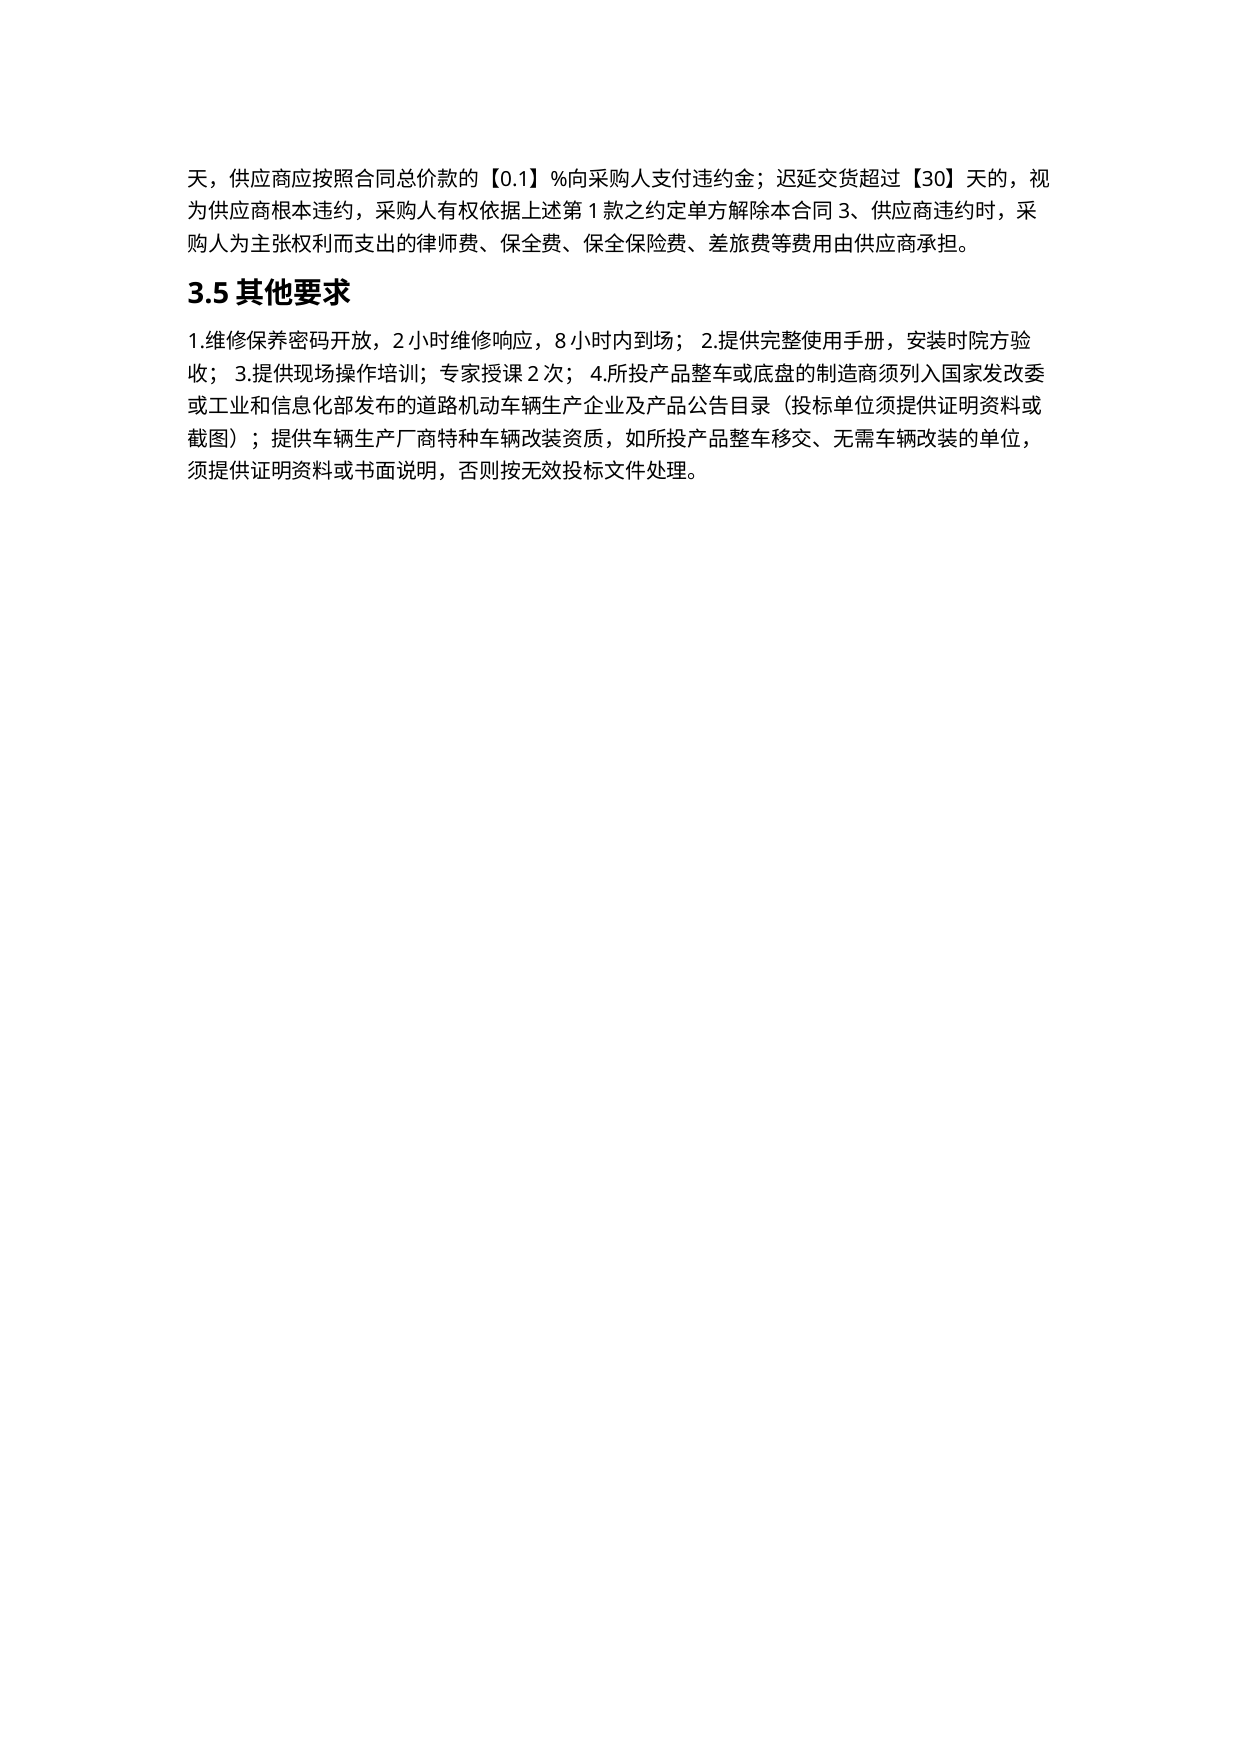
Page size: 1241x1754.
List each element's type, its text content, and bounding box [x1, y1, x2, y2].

text 1.维修保养密码开放，2小时维修响应，8小时内到场； 2.提供完整使用手册，安装时院方验收； 3.提供现场操作培训；专家授课2次； 4.所投产品整车或底盘的制造商须列入国家发改委或工业和信息化部发布的道路机动车辆生产企业及产品公告目录（投标单位须提供证明资料或截图）；提供车辆生产厂商特种车辆改装资质，如所投产品整车移交、无需车辆改装的单位，须提供证明资料或书面说明，否则按无效投标文件处理。 [187, 324, 1053, 487]
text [187, 162, 1053, 259]
text 3.5其他要求 [187, 259, 1053, 324]
